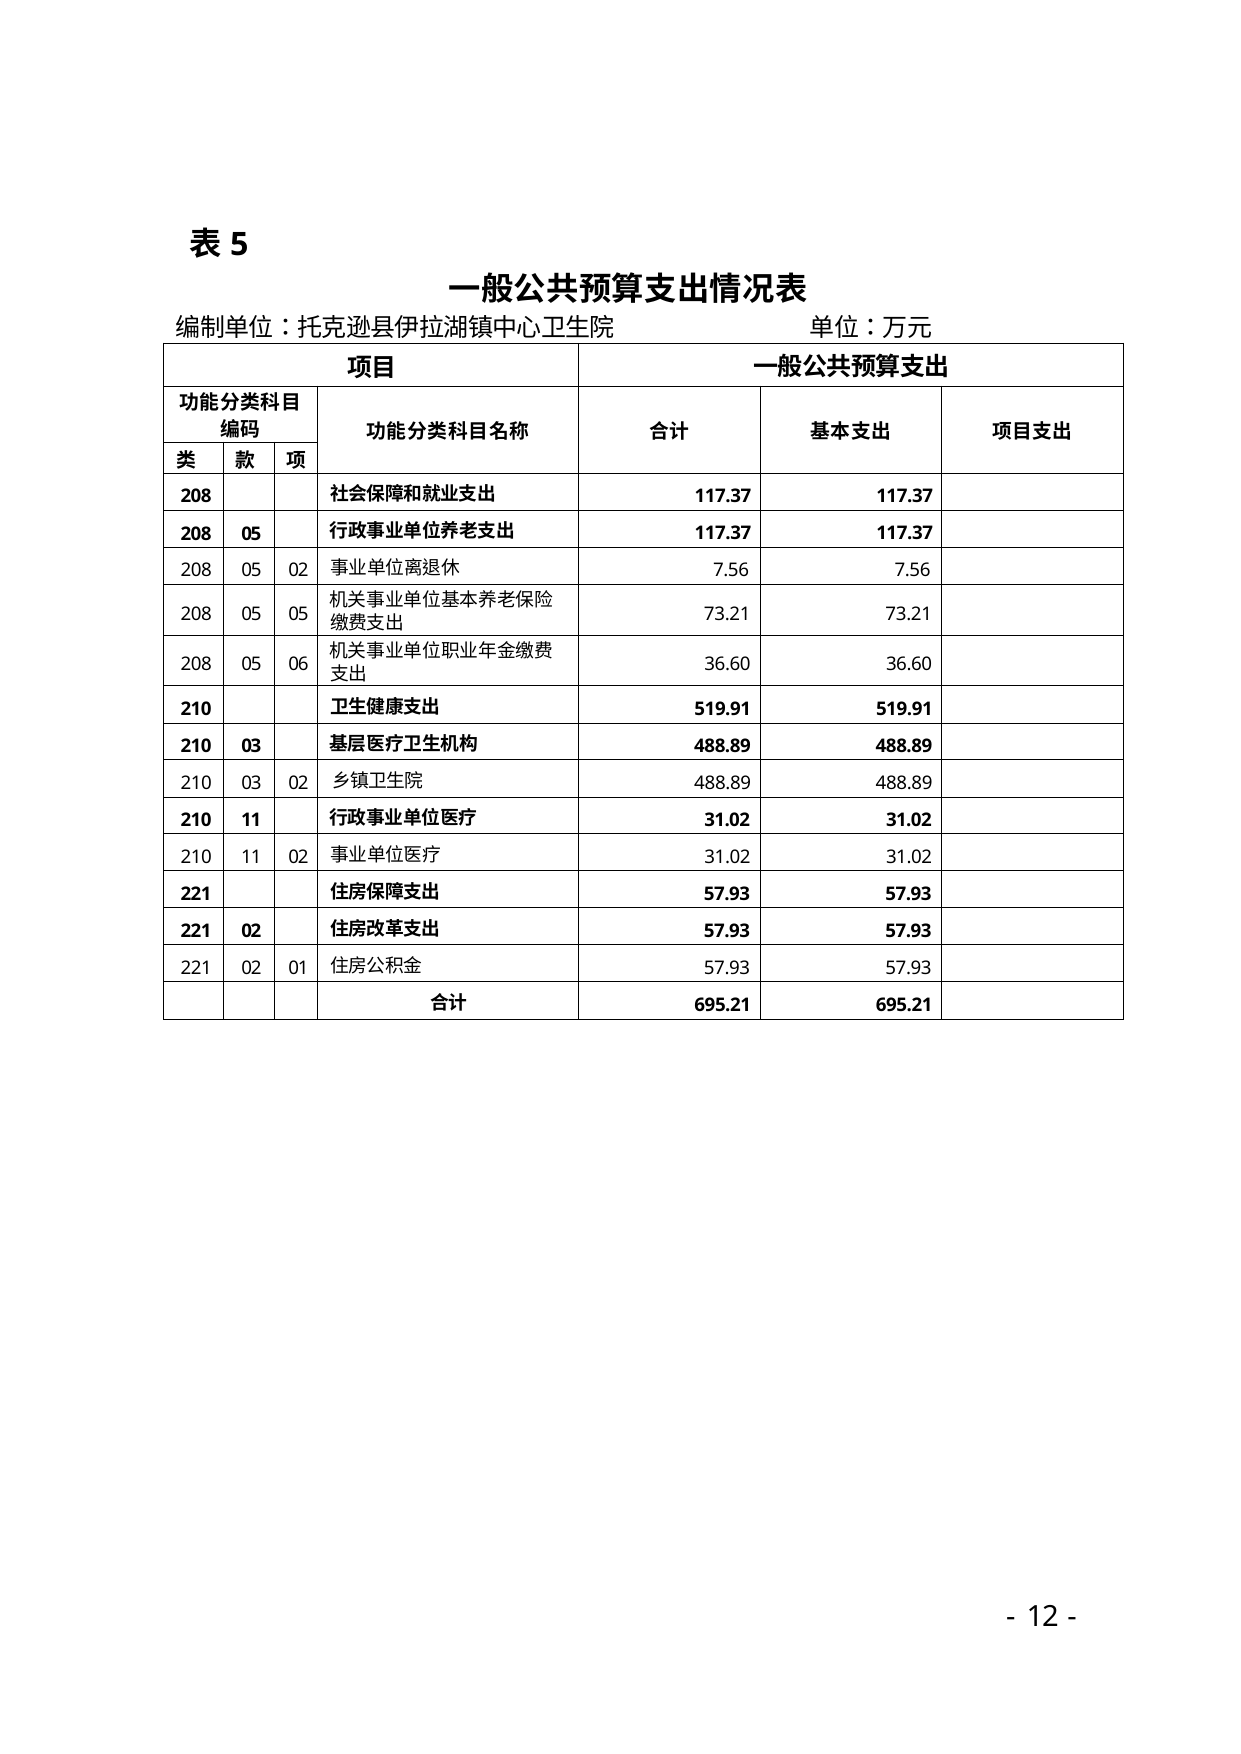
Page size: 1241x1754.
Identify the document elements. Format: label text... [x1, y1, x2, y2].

table_cell 事业单位离退休 [318, 548, 578, 584]
table_cell 117.37 [761, 511, 941, 547]
table_cell 73.21 [761, 585, 941, 635]
table_cell 02 [224, 908, 274, 944]
table_cell 住房公积金 [318, 945, 578, 981]
table_cell [275, 798, 317, 833]
table_cell [275, 686, 317, 722]
table_cell [942, 834, 1123, 870]
table_cell [224, 982, 274, 1019]
table_cell 57.93 [761, 945, 941, 981]
table_cell [275, 474, 317, 510]
table_cell 7.56 [761, 548, 941, 584]
table_cell [942, 585, 1123, 635]
table_cell 31.02 [579, 798, 760, 833]
table_cell [275, 908, 317, 944]
table_cell 卫生健康支出 [318, 686, 578, 722]
table_cell [224, 871, 274, 907]
table_cell 02 [275, 548, 317, 584]
table_cell 类 [164, 443, 223, 473]
table_cell 11 [224, 834, 274, 870]
table_cell [275, 871, 317, 907]
table_cell 210 [164, 798, 223, 833]
table_cell 31.02 [579, 834, 760, 870]
table_cell 11 [224, 798, 274, 833]
table_cell 05 [224, 548, 274, 584]
table_cell 36.60 [579, 636, 760, 685]
table_cell 210 [164, 834, 223, 870]
table_cell 488.89 [761, 760, 941, 796]
table_cell 功能分类科目名称 [318, 387, 578, 473]
text 表 5 [189, 223, 1124, 264]
table_cell 7.56 [579, 548, 760, 584]
table_cell [942, 474, 1123, 510]
table_cell 221 [164, 908, 223, 944]
table_cell 项目支出 [942, 387, 1123, 473]
table_cell 05 [275, 585, 317, 635]
table_cell [942, 636, 1123, 685]
table_cell 01 [275, 945, 317, 981]
table_cell 117.37 [579, 474, 760, 510]
table_cell 210 [164, 724, 223, 759]
table_cell 519.91 [761, 686, 941, 722]
table_cell 06 [275, 636, 317, 685]
table_cell 488.89 [579, 760, 760, 796]
table_cell 05 [224, 636, 274, 685]
table_cell 695.21 [761, 982, 941, 1019]
table_cell 488.89 [761, 724, 941, 759]
table_cell 行政事业单位医疗 [318, 798, 578, 833]
table_cell 02 [275, 760, 317, 796]
table_cell [942, 798, 1123, 833]
table_cell [275, 511, 317, 547]
table_cell 02 [275, 834, 317, 870]
table_cell 695.21 [579, 982, 760, 1019]
table_cell 05 [224, 511, 274, 547]
table_cell 社会保障和就业支出 [318, 474, 578, 510]
table_cell 基本支出 [761, 387, 941, 473]
table_cell 基层医疗卫生机构 [318, 724, 578, 759]
table_cell 208 [164, 474, 223, 510]
table_cell 事业单位医疗 [318, 834, 578, 870]
text 编制单位：托克逊县伊拉湖镇中心卫生院 单位：万元 [175, 312, 1124, 342]
table_cell 117.37 [579, 511, 760, 547]
table_cell 57.93 [761, 908, 941, 944]
table_cell 合计 [318, 982, 578, 1019]
table_cell [942, 871, 1123, 907]
table_cell [942, 548, 1123, 584]
table_cell 208 [164, 511, 223, 547]
table_cell 208 [164, 636, 223, 685]
table_cell [942, 945, 1123, 981]
table_header 一般公共预算支出 [579, 344, 1123, 386]
table_cell 乡镇卫生院 [318, 760, 578, 796]
table_cell 住房改革支出 [318, 908, 578, 944]
table_cell 208 [164, 585, 223, 635]
table_cell 行政事业单位养老支出 [318, 511, 578, 547]
table_header 项目 [164, 344, 578, 386]
table_cell 住房保障支出 [318, 871, 578, 907]
table_cell 488.89 [579, 724, 760, 759]
table_cell 36.60 [761, 636, 941, 685]
table_cell 机关事业单位基本养老保险 缴费支出 [318, 585, 578, 635]
table_cell 221 [164, 871, 223, 907]
table_cell [224, 686, 274, 722]
table_cell 208 [164, 548, 223, 584]
table_cell [164, 982, 223, 1019]
table_cell 31.02 [761, 798, 941, 833]
table_cell [275, 982, 317, 1019]
table_cell 功能分类科目 编码 [164, 387, 317, 442]
table_cell [942, 760, 1123, 796]
table_cell 117.37 [761, 474, 941, 510]
table_cell [942, 724, 1123, 759]
table_cell 合计 [579, 387, 760, 473]
table_cell [942, 908, 1123, 944]
table_cell 31.02 [761, 834, 941, 870]
table_cell 03 [224, 760, 274, 796]
table_cell [942, 982, 1123, 1019]
table_cell [942, 686, 1123, 722]
table_cell 57.93 [579, 871, 760, 907]
table_cell 03 [224, 724, 274, 759]
table_cell [224, 474, 274, 510]
table_cell 项 [275, 443, 317, 473]
table_cell 款 [224, 443, 274, 473]
table_cell 05 [224, 585, 274, 635]
table_cell 519.91 [579, 686, 760, 722]
table_cell 73.21 [579, 585, 760, 635]
table_cell 210 [164, 686, 223, 722]
table_cell 210 [164, 760, 223, 796]
table_cell 机关事业单位职业年金缴费 支出 [318, 636, 578, 685]
table_cell 02 [224, 945, 274, 981]
table_cell 57.93 [579, 908, 760, 944]
text 一般公共预算支出情况表 [448, 268, 1124, 308]
table_cell 57.93 [579, 945, 760, 981]
table_cell [942, 511, 1123, 547]
table_cell [275, 724, 317, 759]
table_cell 57.93 [761, 871, 941, 907]
table_cell 221 [164, 945, 223, 981]
